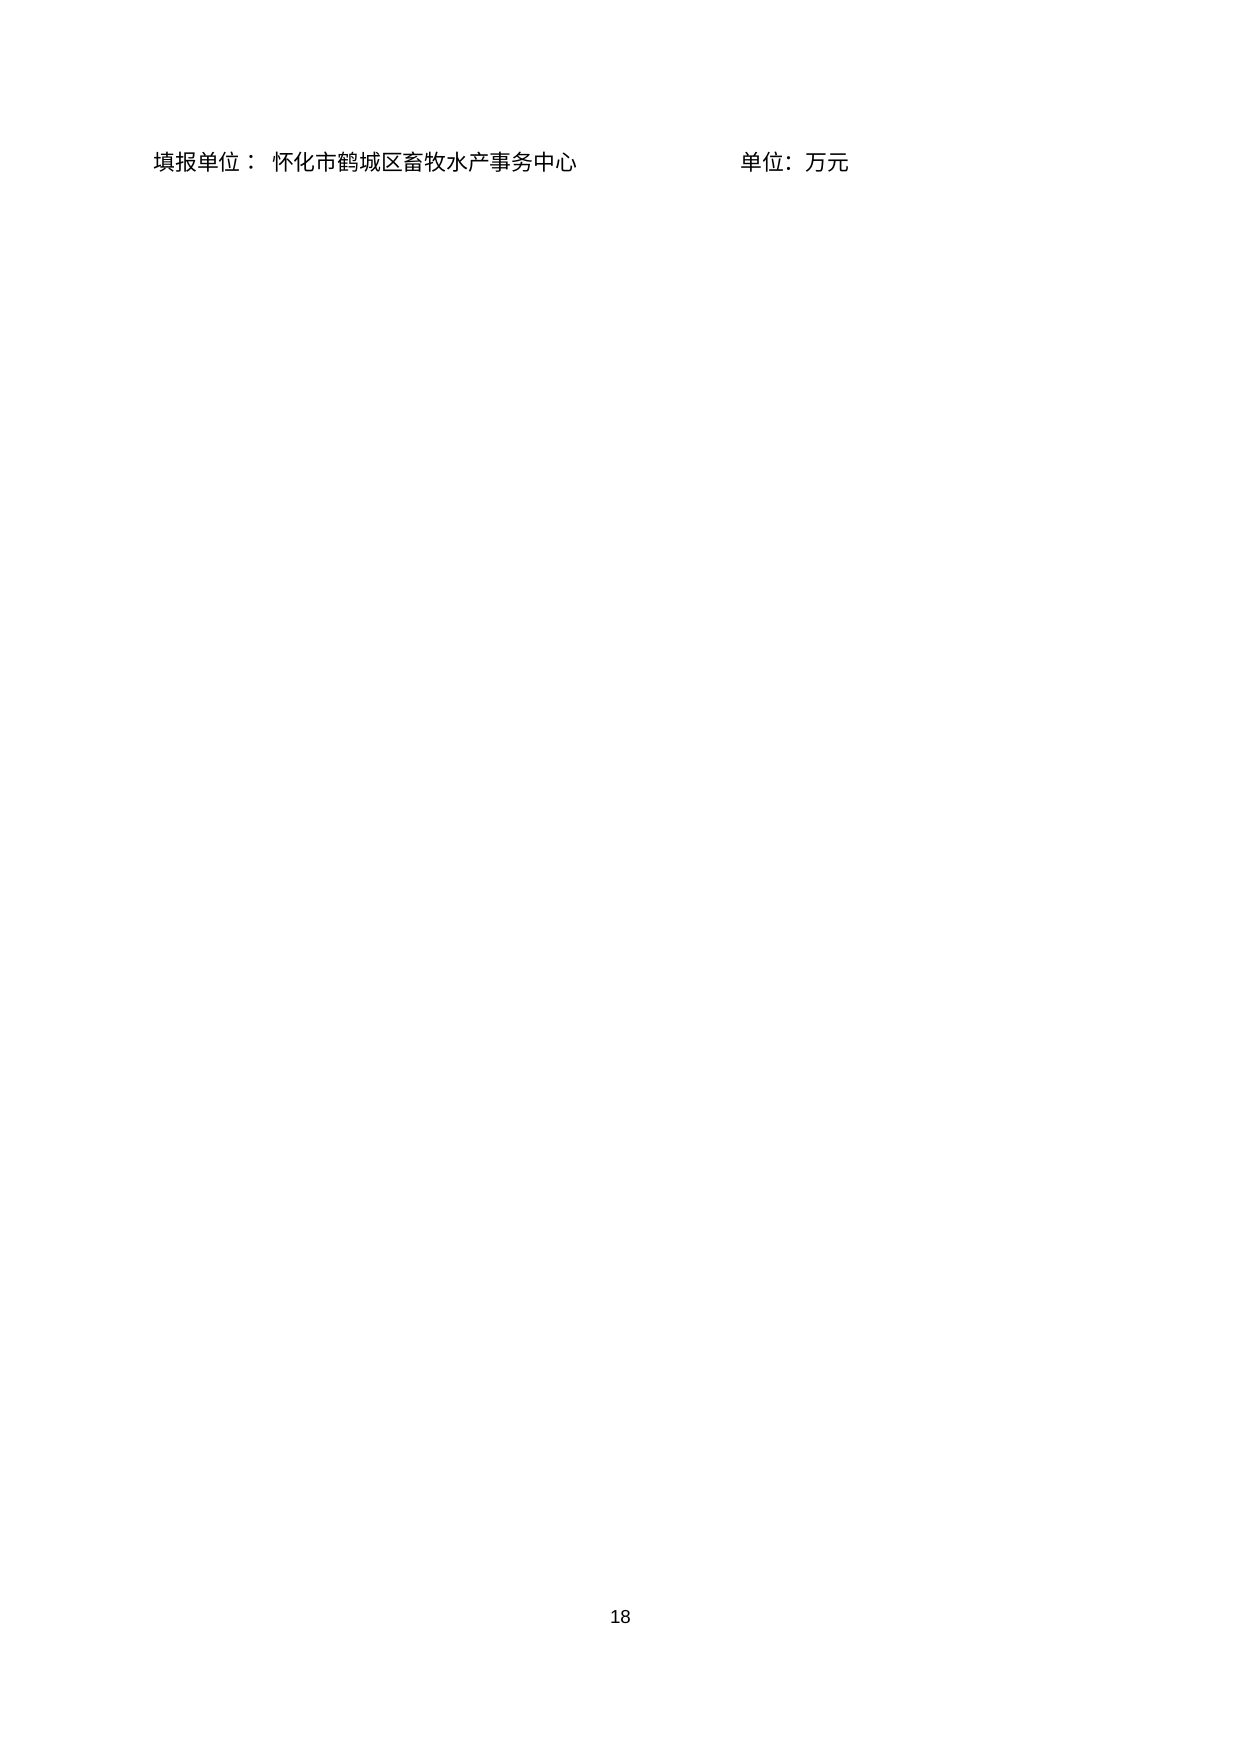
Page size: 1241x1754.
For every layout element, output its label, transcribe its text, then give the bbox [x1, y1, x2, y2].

text 填报单位： 怀化市鹤城区畜牧水产事务中心 单位：万元 [153, 148, 1087, 176]
